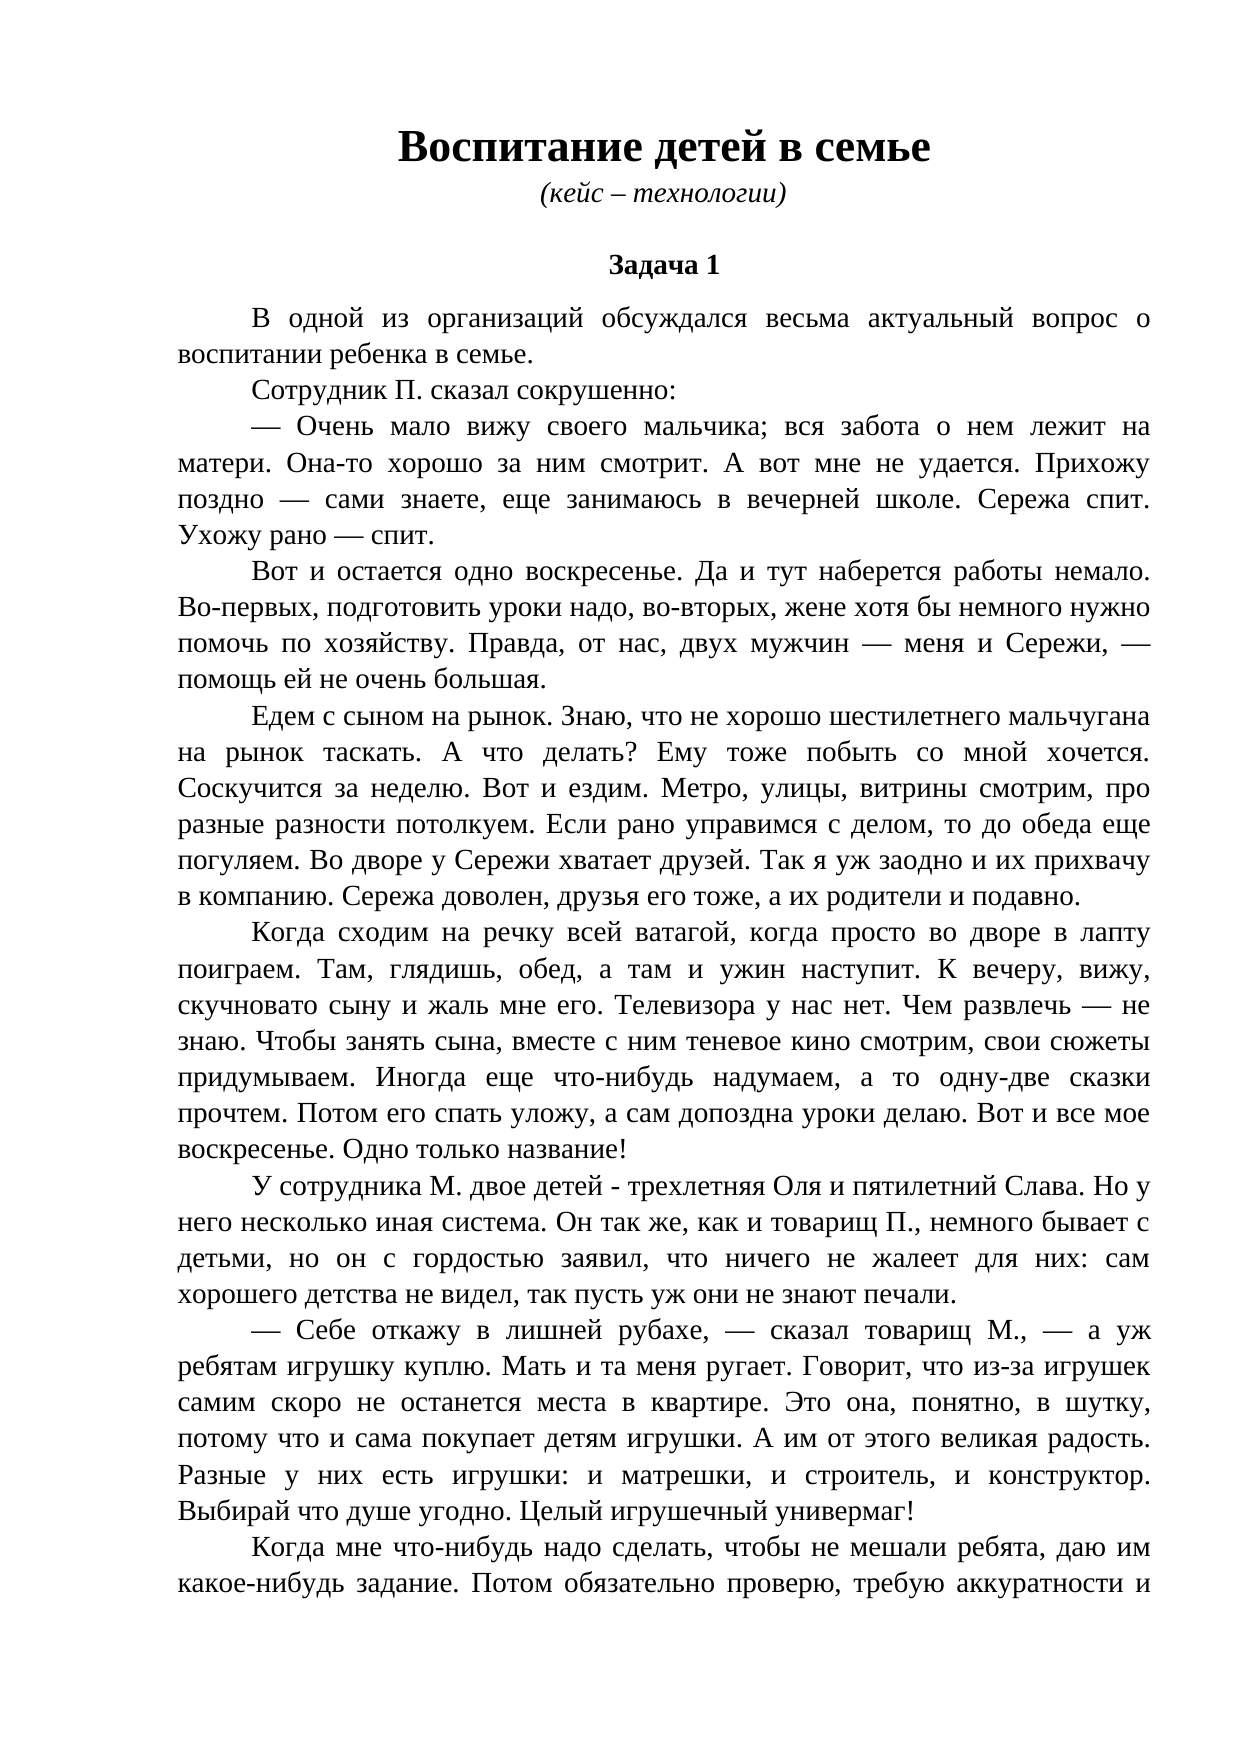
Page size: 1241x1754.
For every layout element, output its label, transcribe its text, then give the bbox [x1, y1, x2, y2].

text Едем с сыном на рынок. Знаю, что не хорошо шестилетнего мальчугана на рынок таскать. А что делать? Ему тоже побыть со мной хочется. Соскучится за неделю. Вот и ездим. Метро, улицы, витрины смотрим, про разные разности потолкуем. Если рано управимся с делом, то до обеда еще погуляем. Во дворе у Сережи хватает друзей. Так я уж заодно и их прихвачу в компанию. Сережа доволен, друзья его тоже, а их родители и подавно. [177, 698, 1152, 912]
text (кейс – технологии) [177, 175, 1152, 208]
text Воспитание детей в семье [177, 118, 1152, 171]
text В одной из организаций обсуждался весьма актуальный вопрос о воспитании ребенка в семье. [177, 300, 1152, 370]
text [177, 1529, 1152, 1599]
text У сотрудника М. двое детей - трехлетняя Оля и пятилетний Слава. Но у него несколько иная система. Он так же, как и товарищ П., немного бывает с детьми, но он с гордостью заявил, что ничего не жалеет для них: сам хорошего детства не видел, так пусть уж они не знают печали. [177, 1168, 1152, 1309]
text Задача 1 [177, 247, 1152, 281]
text Сотрудник П. сказал сокрушенно: [177, 372, 1152, 406]
text — Очень мало вижу своего мальчика; вся забота о нем лежит на матери. Она-то хорошо за ним смотрит. А вот мне не удается. Прихожу поздно — сами знаете, еще занимаюсь в вечерней школе. Сережа спит. Ухожу рано — спит. [177, 408, 1152, 551]
text Когда сходим на речку всей ватагой, когда просто во дворе в лапту поиграем. Там, глядишь, обед, а там и ужин наступит. К вечеру, вижу, скучновато сыну и жаль мне его. Телевизора у нас нет. Чем развлечь — не знаю. Чтобы занять сына, вместе с ним теневое кино смотрим, свои сюжеты придумываем. Иногда еще что-нибудь надумаем, а то одну-две сказки прочтем. Потом его спать уложу, а сам допоздна уроки делаю. Вот и все мое воскресенье. Одно только название! [177, 914, 1152, 1165]
text Вот и остается одно воскресенье. Да и тут наберется работы немало. Во-первых, подготовить уроки надо, во-вторых, жене хотя бы немного нужно помочь по хозяйству. Правда, от нас, двух мужчин — меня и Сережи, — помощь ей не очень большая. [177, 553, 1152, 695]
text — Себе откажу в лишней рубахе, — сказал товарищ М., — а уж ребятам игрушку куплю. Мать и та меня ругает. Говорит, что из-за игрушек самим скоро не останется места в квартире. Это она, понятно, в шутку, потому что и сама покупает детям игрушки. А им от этого великая радость. Разные у них есть игрушки: и матрешки, и строитель, и конструктор. Выбирай что душе угодно. Целый игрушечный универмаг! [177, 1312, 1152, 1526]
